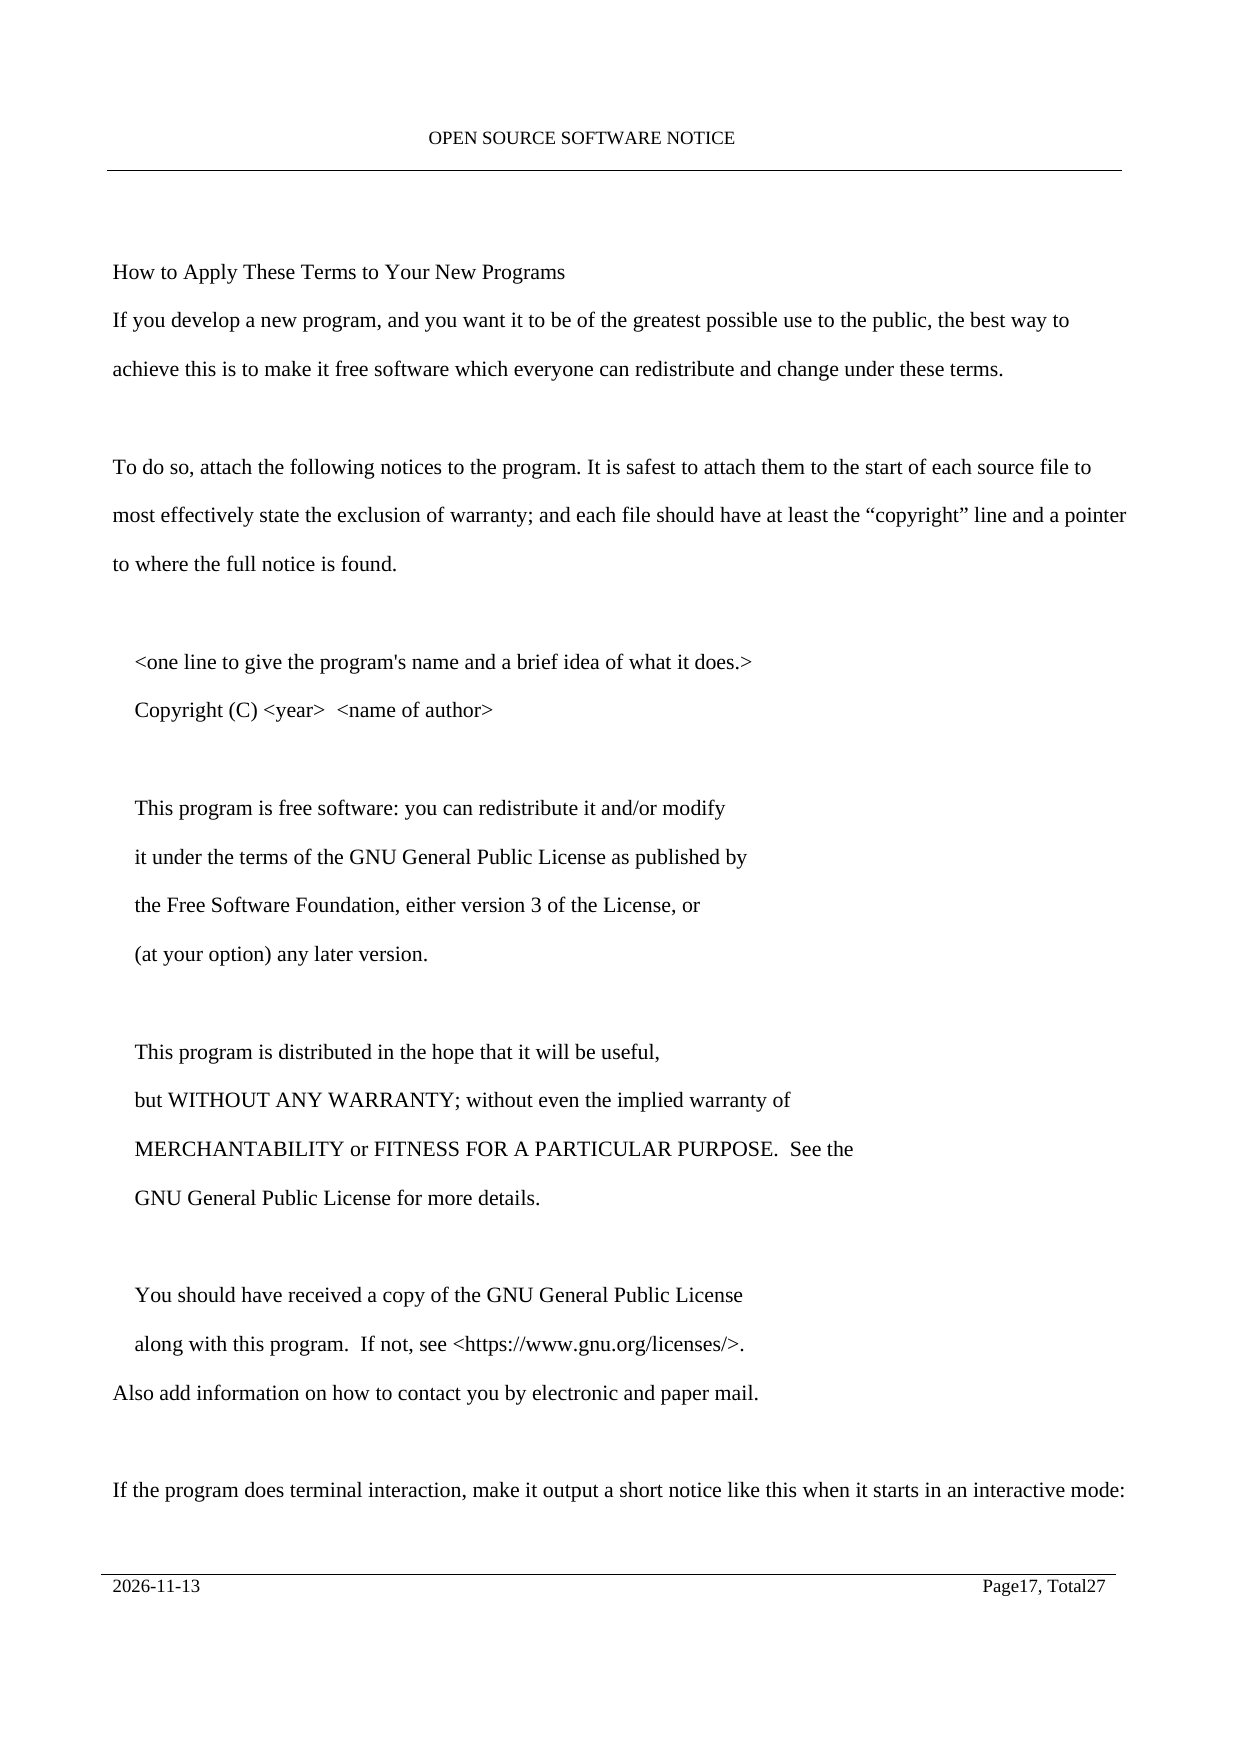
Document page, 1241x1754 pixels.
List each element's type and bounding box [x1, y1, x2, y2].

text [112, 206, 1128, 1506]
